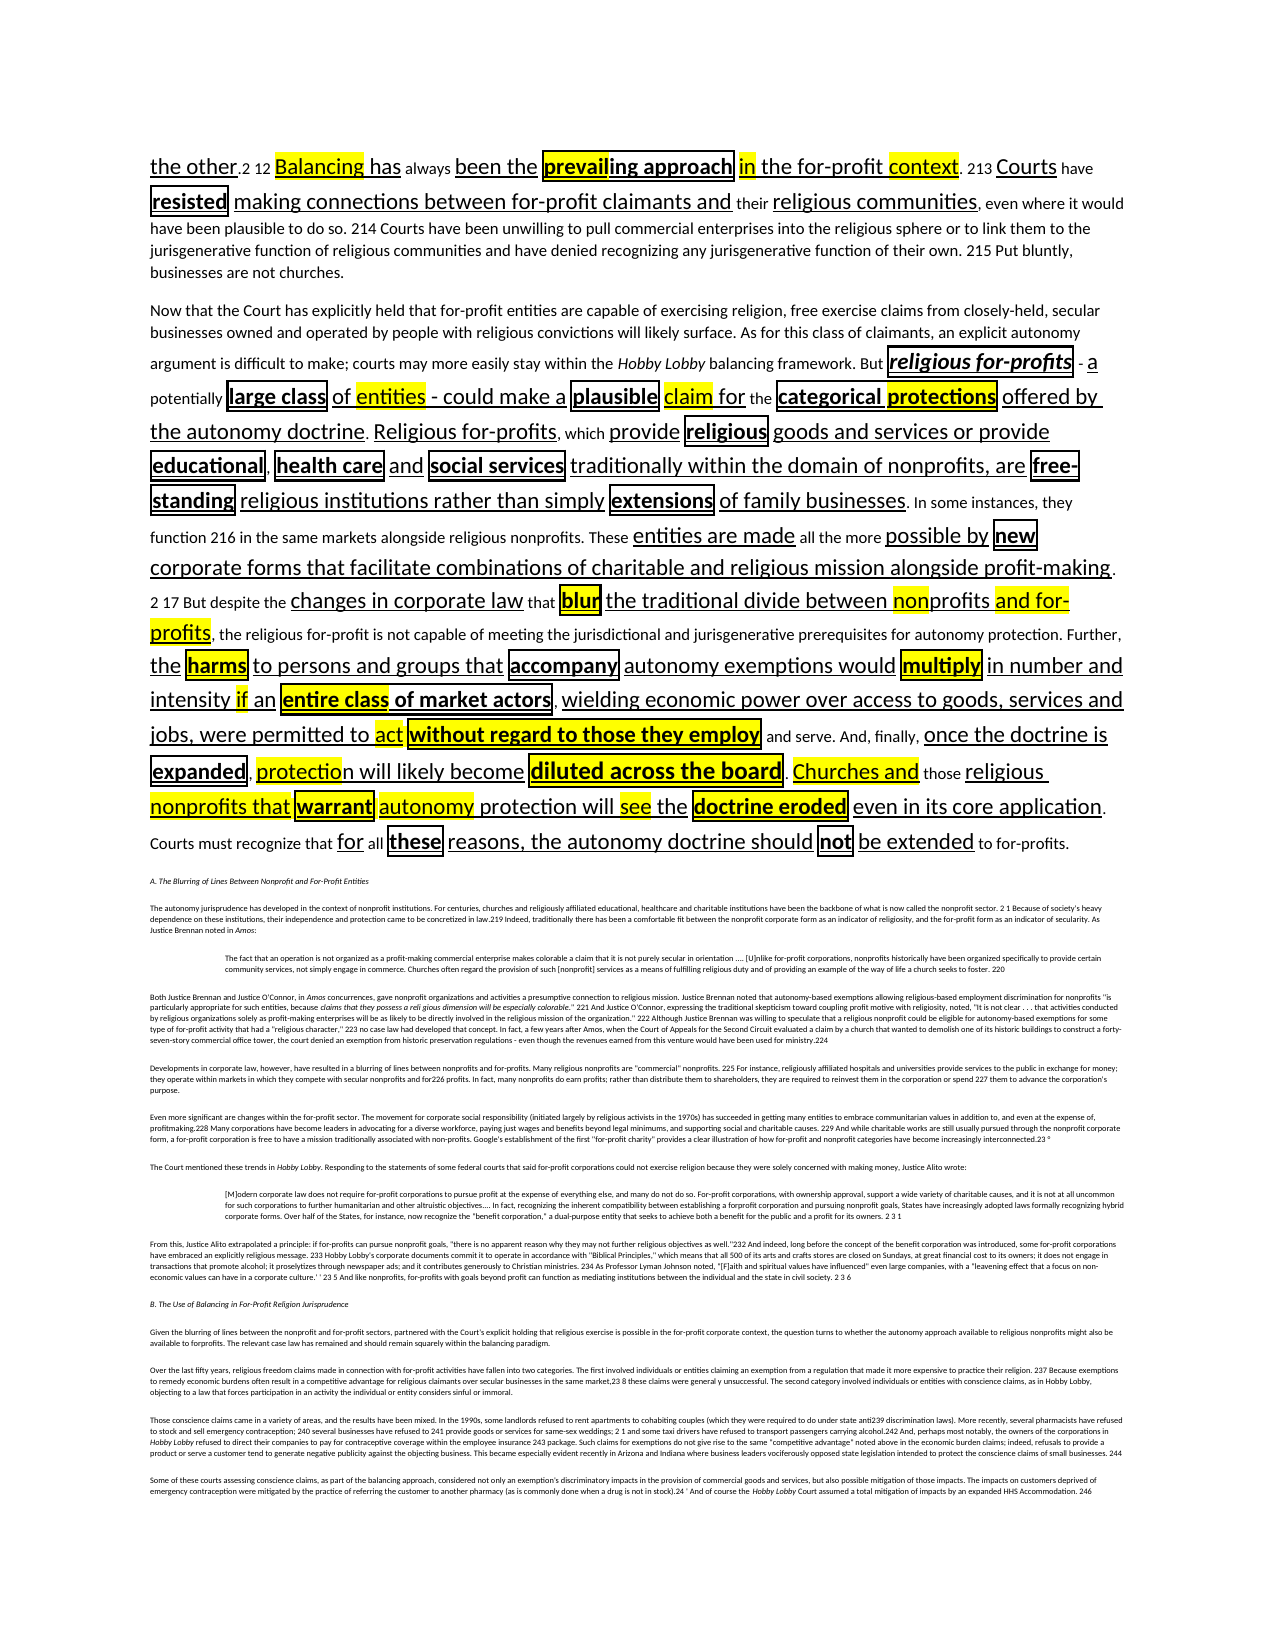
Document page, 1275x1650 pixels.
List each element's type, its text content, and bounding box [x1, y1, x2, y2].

text Now that the Court has explicitly held that for-profit entities are capable of exercising religion, free exercise claims from closely-held, secular businesses owned and operated by people with religious convictions will likely surface. As for this class of claimants, an explicit autonomy argument is difficult to make; courts may more easily stay within the Hobby Lobby balancing framework. But religious for-profits - a potentially large class of entities - could make a plausible claim for the categorical protections offered by the autonomy doctrine. Religious for-profits, which provide religious goods and services or provide educational, health care and social services traditionally within the domain of nonprofits, are free-standing religious institutions rather than simply extensions of family businesses. In some instances, they function 216 in the same markets alongside religious nonprofits. These entities are made all the more possible by new corporate forms that facilitate combinations of charitable and religious mission alongside profit-making. 2 17 But despite the changes in corporate law that blur the traditional divide between nonprofits and for-profits, the religious for-profit is not capable of meeting the jurisdictional and jurisgenerative prerequisites for autonomy protection. Further, the harms to persons and groups that accompany autonomy exemptions would multiply in number and intensity if an entire class of market actors, wielding economic power over access to goods, services and jobs, were permitted to act without regard to those they employ and serve. And, finally, once the doctrine is expanded, protection will likely become diluted across the board. Churches and those religious nonprofits that warrant autonomy protection will see the doctrine eroded even in its core application. Courts must recognize that for all these reasons, the autonomy doctrine should not be extended to for-profits. [150, 301, 1125, 857]
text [150, 150, 1125, 282]
